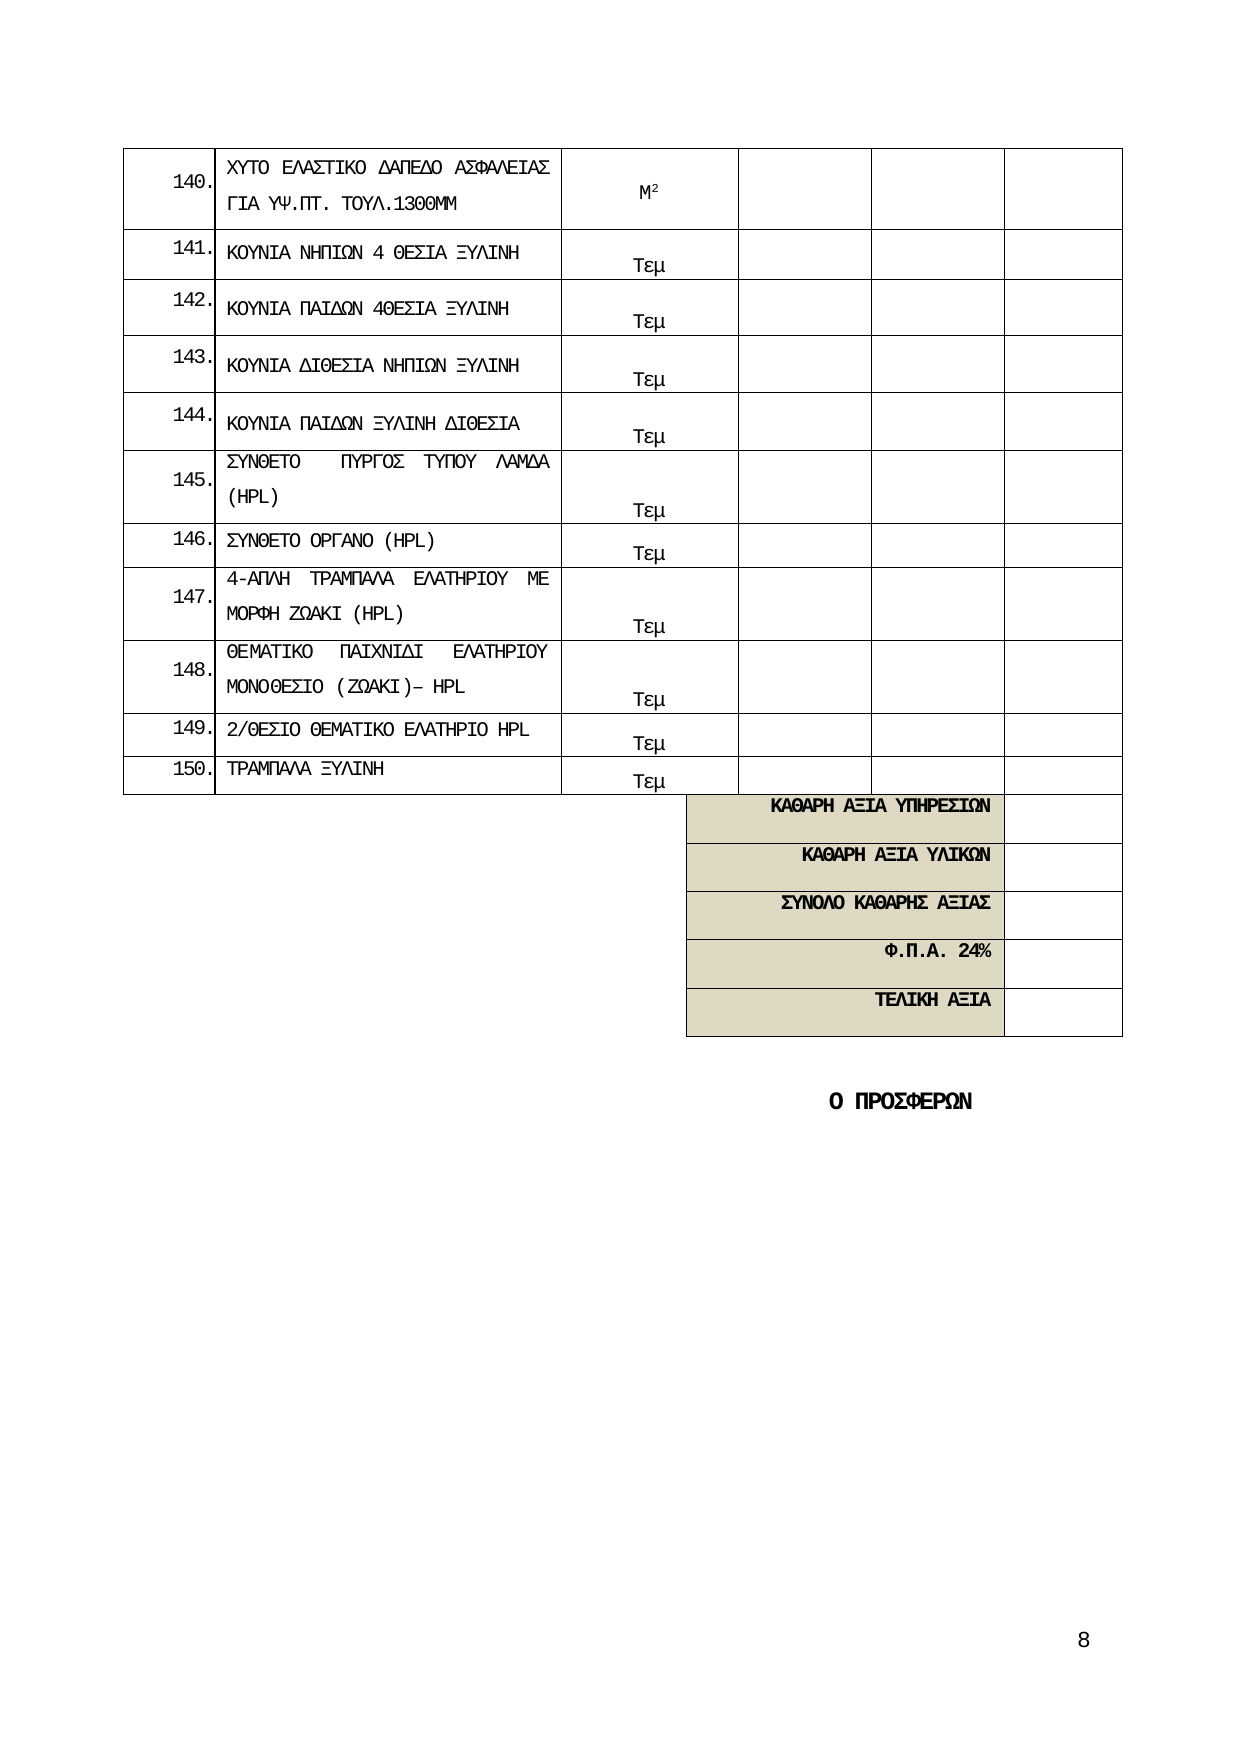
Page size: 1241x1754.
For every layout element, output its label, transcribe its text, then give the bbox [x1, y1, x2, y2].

table_cell [872, 336, 1004, 392]
table_cell [124, 568, 214, 640]
table_cell ΘΕMATIKO ΠΑΙΧΝΙΔΙ ΕΛΑΤΗΡΙΟΥ MONOΘΕΣΙΟ (ΖΩΑΚΙ)– HPL [216, 641, 561, 713]
table_cell [739, 757, 871, 794]
table_cell [1005, 989, 1122, 1036]
table_cell Τεμ [562, 230, 738, 279]
table_cell [124, 149, 214, 229]
table_cell ΚΟΥΝΙΑ ΠΑΙΔΩΝ ΞΥΛΙΝΗ ΔΙΘΕΣΙΑ [216, 393, 561, 450]
table_cell [1005, 230, 1122, 279]
table_cell ΣΥΝΘΕΤΟ ΟΡΓΑΝΟ (HPL) [216, 524, 561, 567]
table_cell [739, 714, 871, 756]
table_cell [1005, 524, 1122, 567]
table_cell [1005, 451, 1122, 523]
table_cell [1005, 568, 1122, 640]
table_cell [1005, 280, 1122, 334]
table_cell [1005, 892, 1122, 939]
table_cell Τεμ [562, 393, 738, 450]
table_cell [739, 568, 871, 640]
table_cell [1005, 795, 1122, 843]
table_cell Τεμ [562, 757, 738, 794]
table_cell Τεμ [562, 451, 738, 523]
table_cell ΚΟΥΝΙΑ ΠΑΙΔΩΝ 4ΘΕΣΙΑ ΞΥΛΙΝΗ [216, 280, 561, 334]
table_cell [872, 451, 1004, 523]
table_cell [124, 230, 214, 279]
table_cell ΚΑΘΑΡΗ ΑΞΙΑ ΥΛΙΚΩΝ [687, 844, 1004, 891]
table_cell Φ.Π.Α. 24% [687, 940, 1004, 988]
table_cell [1005, 844, 1122, 891]
table_cell [739, 230, 871, 279]
table_cell 4-AΠΛΗ ΤΡΑΜΠΑΛΑ ΕΛΑΤΗΡΙΟΥ ΜΕ ΜΟΡΦΗ ΖΩΑΚΙ (ΗPL) [216, 568, 561, 640]
table_cell ΧΥΤΟ ΕΛΑΣΤΙΚΟ ΔΑΠΕΔΟ ΑΣΦΑΛΕΙΑΣ ΓΙΑ ΥΨ.ΠΤ. ΤΟΥΛ.1300ΜΜ [216, 149, 561, 229]
table_cell [124, 336, 214, 392]
table_cell [872, 524, 1004, 567]
table_cell Μ2 [562, 149, 738, 229]
table_cell [1005, 149, 1122, 229]
table_cell [124, 451, 214, 523]
table_cell 2/ΘΕΣΙΟ ΘΕΜΑΤΙΚΟ ΕΛΑΤΗΡΙΟ HPL [216, 714, 561, 756]
table_cell Τεμ [562, 524, 738, 567]
text Ο ΠΡΟΣΦΕΡΩΝ [153, 1089, 1092, 1117]
table_cell [1005, 393, 1122, 450]
table_cell [872, 714, 1004, 756]
table_cell [739, 641, 871, 713]
table_cell Τεμ [562, 714, 738, 756]
table_cell [739, 149, 871, 229]
table_cell ΣΥΝΟΛΟ ΚΑΘΑΡΗΣ ΑΞΙΑΣ [687, 892, 1004, 939]
table_cell ΚΟΥΝΙΑ ΔΙΘΕΣΙΑ ΝΗΠΙΩΝ ΞΥΛΙΝΗ [216, 336, 561, 392]
table_cell [872, 280, 1004, 334]
table_cell [124, 714, 214, 756]
table_cell [872, 757, 1004, 794]
table_cell [872, 393, 1004, 450]
table_cell [872, 641, 1004, 713]
table_cell Τεμ [562, 336, 738, 392]
table_cell Τεμ [562, 641, 738, 713]
table_cell [1005, 940, 1122, 988]
table_cell [124, 393, 214, 450]
table_cell ΣΥΝΘΕΤΟ ΠΥΡΓΟΣ ΤΥΠΟΥ ΛΑΜΔΑ (HPL) [216, 451, 561, 523]
table_cell ΚΟΥΝΙΑ ΝΗΠΙΩΝ 4 ΘΕΣΙΑ ΞΥΛΙΝΗ [216, 230, 561, 279]
table_cell [739, 524, 871, 567]
table_cell [739, 336, 871, 392]
table_cell [739, 451, 871, 523]
table_cell ΚΑΘΑΡΗ ΑΞΙΑ ΥΠΗΡΕΣΙΩΝ [687, 795, 1004, 843]
table_cell [124, 524, 214, 567]
table_cell [124, 280, 214, 334]
table_cell [124, 757, 214, 794]
table_cell [872, 230, 1004, 279]
table_cell ΤΡΑΜΠΑΛΑ ΞΥΛΙΝΗ [216, 757, 561, 794]
table_cell [872, 568, 1004, 640]
table_cell Τεμ [562, 568, 738, 640]
table_cell [124, 641, 214, 713]
table_cell [1005, 757, 1122, 794]
table_cell [872, 149, 1004, 229]
table_cell [739, 393, 871, 450]
table_cell [739, 280, 871, 334]
table_cell [1005, 641, 1122, 713]
table_cell [1005, 336, 1122, 392]
table_cell ΤΕΛΙΚΗ ΑΞΙΑ [687, 989, 1004, 1036]
table_cell Τεμ [562, 280, 738, 334]
table_cell [1005, 714, 1122, 756]
